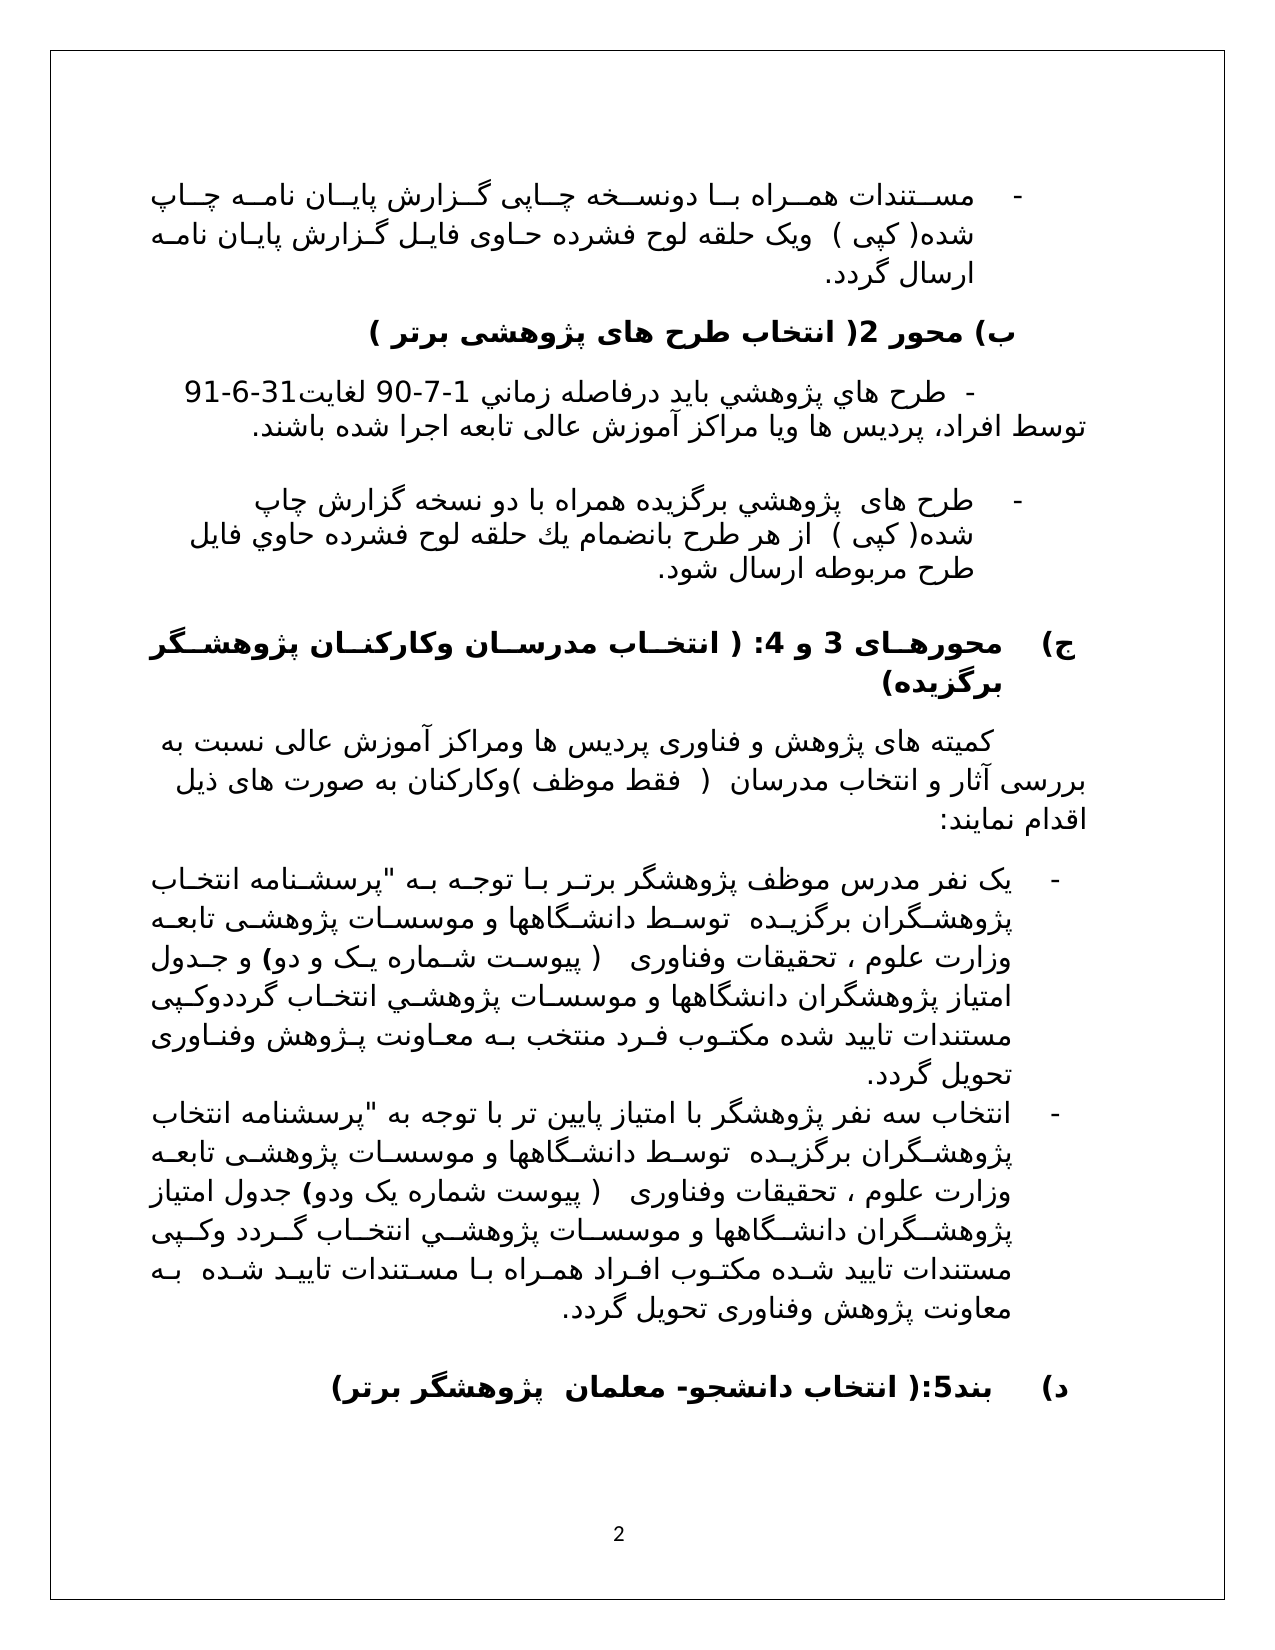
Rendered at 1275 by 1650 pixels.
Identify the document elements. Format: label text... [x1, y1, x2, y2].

list یک نفر مدرس موظف پژوهشگر برتر با توجه به "پرسشنامه انتخاب پژوهشگران برگزیده توسط دانشگاهها و موسسات پژوهشی تابعه وزارت علوم ، تحقیقات وفناوری ( پیوست شماره یک و دو) و جدول امتياز پژوهشگران دانشگاهها و موسسات پژوهشي انتخاب گرددوکپی مستندات تایید شده مکتوب فرد منتخب به معاونت پژوهش وفناوری تحویل گردد. [150, 862, 1050, 1091]
list انتخاب سه نفر پژوهشگر با امتیاز پایین تر با توجه به "پرسشنامه انتخاب پژوهشگران برگزیده توسط دانشگاهها و موسسات پژوهشی تابعه وزارت علوم ، تحقیقات وفناوری ( پیوست شماره یک ودو) جدول امتياز پژوهشگران دانشگاهها و موسسات پژوهشي انتخاب گردد وکپی مستندات تایید شده مکتوب افراد همراه با مستندات تایید شده به معاونت پژوهش وفناوری تحویل گردد. [150, 1096, 1050, 1325]
list بند5:( انتخاب دانشجو- معلمان پژوهشگر برتر) [150, 1371, 1041, 1405]
text - طرح هاي پژوهشي بايد درفاصله زماني 1-7-90 لغايت31-6-91 توسط افراد، پردیس ها ویا مراکز آموزش عالی تابعه اجرا شده باشند. [150, 376, 1087, 443]
list مستندات همراه با دونسخه چاپی گزارش پایان نامه چاپ شده( کپی ) ویک حلقه لوح فشرده حاوی فایل گزارش پایان نامه ارسال گردد. [150, 178, 1012, 290]
list طرح های پژوهشي برگزيده همراه با دو نسخه گزارش چاپ شده( کپی ) از هر طرح بانضمام يك حلقه لوح فشرده حاوي فايل طرح مربوطه ارسال شود. [150, 483, 1012, 585]
text ب) محور 2( انتخاب طرح های پژوهشی برتر ) [150, 316, 1087, 350]
list محورهای 3 و 4: ( انتخاب مدرسان وکارکنان پژوهشگر برگزیده) [150, 626, 1041, 699]
text کمیته های پژوهش و فناوری پردیس ها ومراکز آموزش عالی نسبت به بررسی آثار و انتخاب مدرسان ( فقط موظف )وکارکنان به صورت های ذیل اقدام نمایند: [150, 725, 1087, 837]
